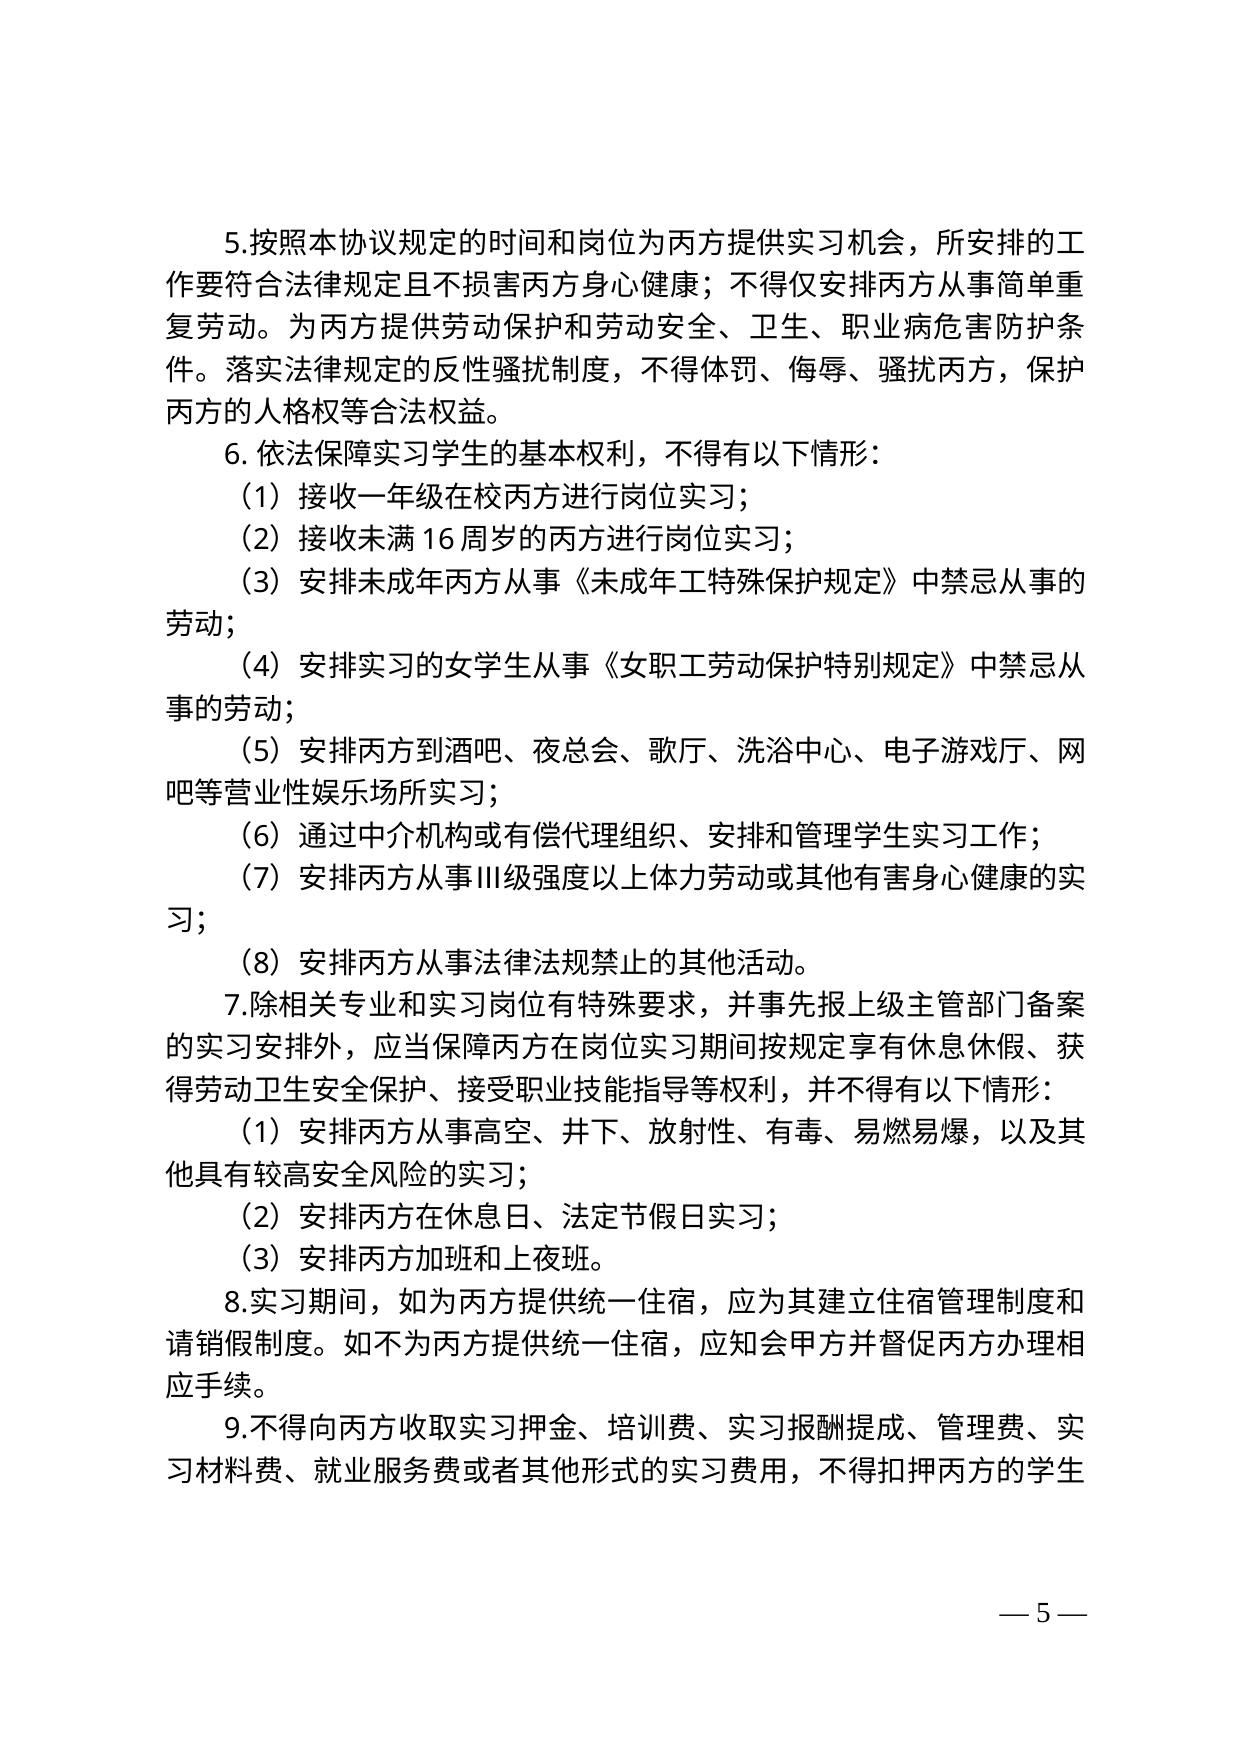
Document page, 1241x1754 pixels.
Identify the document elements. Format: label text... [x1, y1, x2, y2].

text （5）安排丙方到酒吧、夜总会、歌厅、洗浴中心、电子游戏厅、网吧等营业性娱乐场所实习； [165, 727, 1087, 812]
text 8.实习期间，如为丙方提供统一住宿，应为其建立住宿管理制度和请销假制度。如不为丙方提供统一住宿，应知会甲方并督促丙方办理相应手续。 [165, 1278, 1087, 1405]
text （7）安排丙方从事Ⅲ级强度以上体力劳动或其他有害身心健康的实习； [165, 854, 1087, 939]
text （8）安排丙方从事法律法规禁止的其他活动。 [165, 939, 1087, 982]
text 7.除相关专业和实习岗位有特殊要求，并事先报上级主管部门备案的实习安排外，应当保障丙方在岗位实习期间按规定享有休息休假、获得劳动卫生安全保护、接受职业技能指导等权利，并不得有以下情形： [165, 982, 1087, 1109]
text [165, 1405, 1087, 1490]
text （1）安排丙方从事高空、井下、放射性、有毒、易燃易爆，以及其他具有较高安全风险的实习； [165, 1109, 1087, 1193]
text 6. 依法保障实习学生的基本权利，不得有以下情形： [165, 431, 1087, 473]
text （2）安排丙方在休息日、法定节假日实习； [165, 1193, 1087, 1236]
text （2）接收未满16周岁的丙方进行岗位实习； [165, 516, 1087, 558]
text （4）安排实习的女学生从事《女职工劳动保护特别规定》中禁忌从事的劳动； [165, 643, 1087, 727]
text （1）接收一年级在校丙方进行岗位实习； [165, 473, 1087, 516]
text （6）通过中介机构或有偿代理组织、安排和管理学生实习工作； [165, 812, 1087, 854]
text 5.按照本协议规定的时间和岗位为丙方提供实习机会，所安排的工作要符合法律规定且不损害丙方身心健康；不得仅安排丙方从事简单重复劳动。为丙方提供劳动保护和劳动安全、卫生、职业病危害防护条件。落实法律规定的反性骚扰制度，不得体罚、侮辱、骚扰丙方，保护丙方的人格权等合法权益。 [165, 219, 1087, 431]
text （3）安排丙方加班和上夜班。 [165, 1236, 1087, 1278]
text （3）安排未成年丙方从事《未成年工特殊保护规定》中禁忌从事的劳动； [165, 558, 1087, 643]
